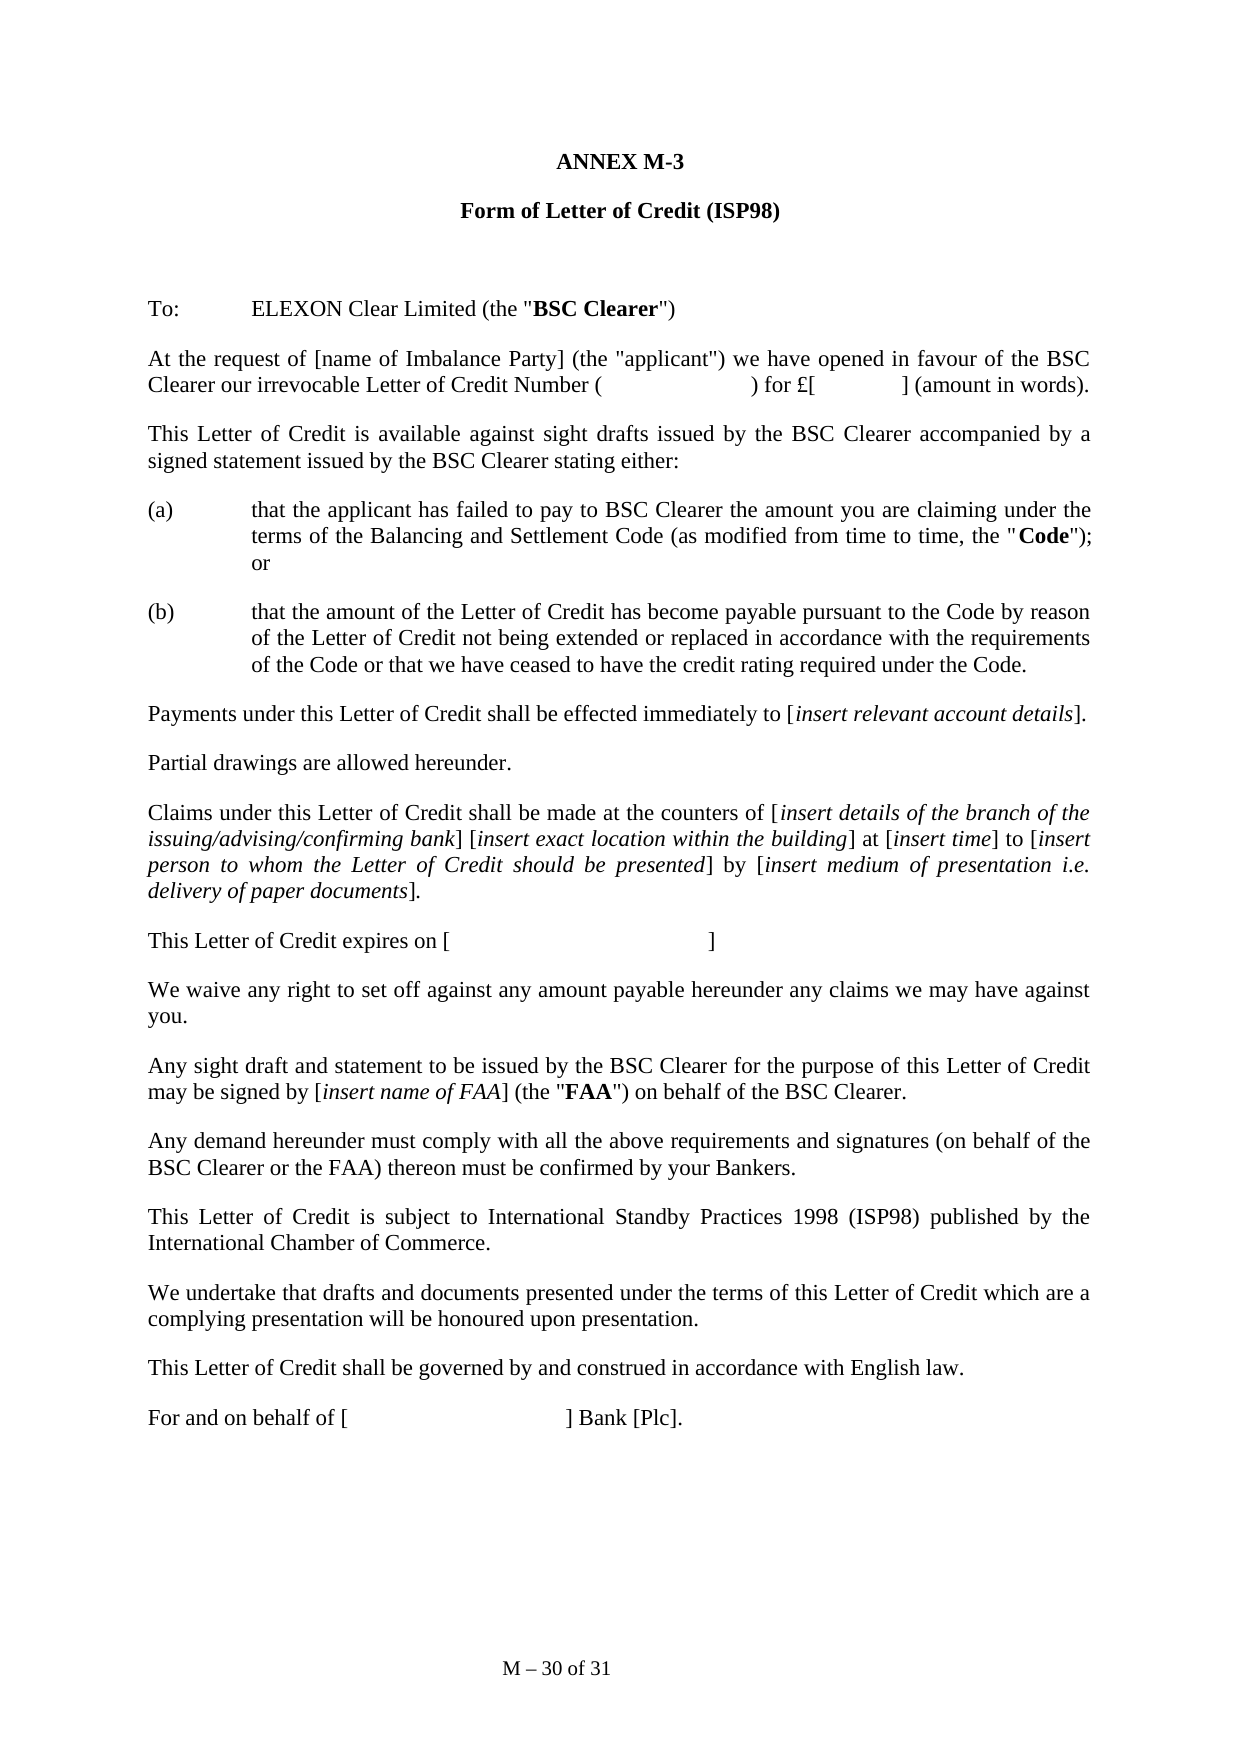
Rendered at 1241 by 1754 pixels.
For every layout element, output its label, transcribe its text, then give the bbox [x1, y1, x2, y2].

text Claims under this Letter of Credit shall be made at the counters of [insert details of the branch of the issuing/advising/confirming bank] [insert exact location within the building] at [insert time] to [insert person to whom the Letter of Credit should be presented] by [insert medium of presentation i.e. delivery of paper documents]. [148, 798, 1092, 904]
text Any sight draft and statement to be issued by the BSC Clearer for the purpose of this Letter of Credit may be signed by [insert name of FAA] (the "FAA") on behalf of the BSC Clearer. [148, 1052, 1092, 1104]
text This Letter of Credit shall be governed by and construed in accordance with English law. [148, 1354, 1092, 1381]
text Partial drawings are allowed hereunder. [148, 749, 1092, 776]
subtitle Form of Letter of Credit (ISP98) [148, 197, 1092, 223]
text This Letter of Credit is available against sight drafts issued by the BSC Clearer accompanied by a signed statement issued by the BSC Clearer stating either: [148, 420, 1092, 473]
text (b) that the amount of the Letter of Credit has become payable pursuant to the Code by reason of the Letter of Credit not being extended or replaced in accordance with the requirements of the Code or that we have ceased to have the credit rating required under the Code. [148, 598, 1092, 677]
text This Letter of Credit expires on [ ] [148, 927, 1092, 953]
text Any demand hereunder must comply with all the above requirements and signatures (on behalf of the BSC Clearer or the FAA) thereon must be confirmed by your Bankers. [148, 1127, 1092, 1180]
text This Letter of Credit is subject to International Standby Practices 1998 (ISP98) published by the International Chamber of Commerce. [148, 1203, 1092, 1256]
text At the request of [name of Imbalance Party] (the "applicant") we have opened in favour of the BSC Clearer our irrevocable Letter of Credit Number ( ) for £[ ] (amount in words). [148, 345, 1092, 397]
text We waive any right to set off against any amount payable hereunder any claims we may have against you. [148, 976, 1092, 1029]
text To: ELEXON Clear Limited (the "BSC Clearer") [148, 296, 1092, 322]
text Payments under this Letter of Credit shall be effected immediately to [insert relevant account details]. [148, 700, 1092, 726]
text We undertake that drafts and documents presented under the terms of this Letter of Credit which are a complying presentation will be honoured upon presentation. [148, 1279, 1092, 1331]
text For and on behalf of [ ] Bank [Plc]. [148, 1403, 1092, 1430]
subtitle ANNEX M-3 [148, 148, 1092, 174]
text (a) that the applicant has failed to pay to BSC Clearer the amount you are claiming under the terms of the Balancing and Settlement Code (as modified from time to time, the "Code"); or [148, 496, 1092, 575]
